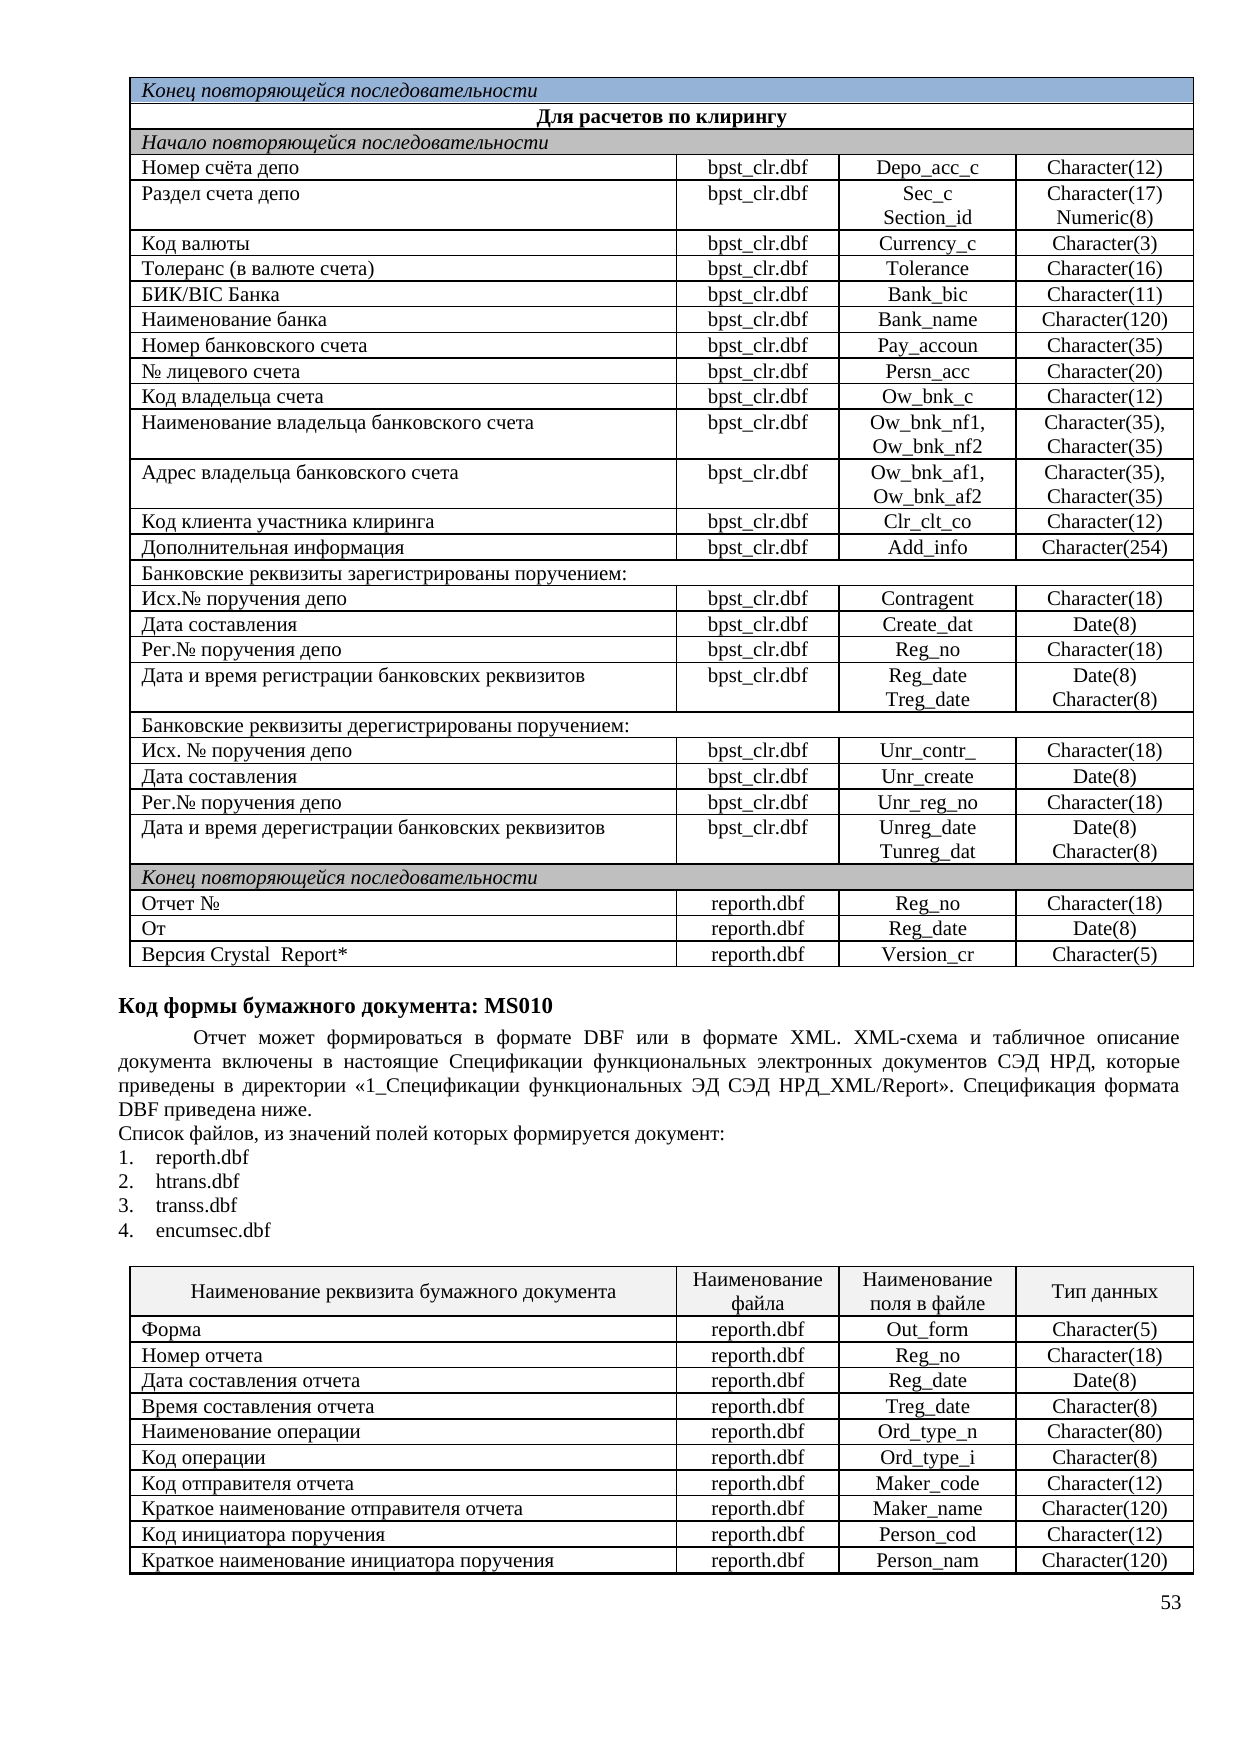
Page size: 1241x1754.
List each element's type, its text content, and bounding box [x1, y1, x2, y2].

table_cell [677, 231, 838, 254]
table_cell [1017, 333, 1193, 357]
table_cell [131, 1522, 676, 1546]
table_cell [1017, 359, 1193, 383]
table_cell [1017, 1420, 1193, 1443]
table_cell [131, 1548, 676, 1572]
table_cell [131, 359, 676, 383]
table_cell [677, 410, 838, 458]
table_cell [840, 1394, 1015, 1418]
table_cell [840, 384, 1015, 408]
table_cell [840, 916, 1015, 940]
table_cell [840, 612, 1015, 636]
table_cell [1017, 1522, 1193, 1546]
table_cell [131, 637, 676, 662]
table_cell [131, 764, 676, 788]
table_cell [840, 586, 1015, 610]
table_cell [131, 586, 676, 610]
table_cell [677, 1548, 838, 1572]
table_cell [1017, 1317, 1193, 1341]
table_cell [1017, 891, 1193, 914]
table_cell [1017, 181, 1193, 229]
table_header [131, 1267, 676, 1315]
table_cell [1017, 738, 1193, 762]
list htrans.dbf [118, 1169, 1181, 1193]
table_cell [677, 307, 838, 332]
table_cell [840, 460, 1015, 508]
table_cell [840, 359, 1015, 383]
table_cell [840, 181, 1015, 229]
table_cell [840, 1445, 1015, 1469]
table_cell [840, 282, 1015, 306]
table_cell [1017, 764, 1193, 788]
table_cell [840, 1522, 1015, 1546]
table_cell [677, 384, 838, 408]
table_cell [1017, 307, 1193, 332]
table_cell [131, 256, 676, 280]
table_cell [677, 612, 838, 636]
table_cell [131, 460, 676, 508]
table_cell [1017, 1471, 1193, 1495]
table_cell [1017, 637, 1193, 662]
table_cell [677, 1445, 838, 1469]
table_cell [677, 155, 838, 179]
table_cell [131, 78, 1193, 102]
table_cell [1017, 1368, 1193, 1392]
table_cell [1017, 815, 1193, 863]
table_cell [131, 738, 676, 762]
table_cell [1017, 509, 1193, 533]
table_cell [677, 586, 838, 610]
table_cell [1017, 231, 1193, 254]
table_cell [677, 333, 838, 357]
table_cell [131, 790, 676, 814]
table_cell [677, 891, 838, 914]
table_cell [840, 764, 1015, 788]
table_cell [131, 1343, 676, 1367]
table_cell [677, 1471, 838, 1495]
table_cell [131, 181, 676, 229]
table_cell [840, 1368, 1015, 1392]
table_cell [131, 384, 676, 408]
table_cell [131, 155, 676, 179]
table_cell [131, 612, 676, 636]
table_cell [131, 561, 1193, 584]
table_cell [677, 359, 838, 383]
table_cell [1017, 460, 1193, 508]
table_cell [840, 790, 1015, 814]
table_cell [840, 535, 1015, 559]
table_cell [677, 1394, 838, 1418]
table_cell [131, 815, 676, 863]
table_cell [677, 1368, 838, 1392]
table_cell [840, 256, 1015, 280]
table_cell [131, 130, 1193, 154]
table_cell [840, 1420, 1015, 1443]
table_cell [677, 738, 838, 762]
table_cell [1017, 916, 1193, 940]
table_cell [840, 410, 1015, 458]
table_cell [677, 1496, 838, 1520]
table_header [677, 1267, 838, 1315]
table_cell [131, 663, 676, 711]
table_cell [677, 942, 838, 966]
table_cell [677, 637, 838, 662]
text Отчет может формироваться в формате DBF или в формате XML. XML-схема и табличное описание документа включены в настоящие Спецификации функциональных электронных документов СЭД НРД, которые приведены в директории «1_Спецификации функциональных ЭД СЭД НРД_XML/Report». Спецификация формата DBF приведена ниже. [118, 1025, 1181, 1121]
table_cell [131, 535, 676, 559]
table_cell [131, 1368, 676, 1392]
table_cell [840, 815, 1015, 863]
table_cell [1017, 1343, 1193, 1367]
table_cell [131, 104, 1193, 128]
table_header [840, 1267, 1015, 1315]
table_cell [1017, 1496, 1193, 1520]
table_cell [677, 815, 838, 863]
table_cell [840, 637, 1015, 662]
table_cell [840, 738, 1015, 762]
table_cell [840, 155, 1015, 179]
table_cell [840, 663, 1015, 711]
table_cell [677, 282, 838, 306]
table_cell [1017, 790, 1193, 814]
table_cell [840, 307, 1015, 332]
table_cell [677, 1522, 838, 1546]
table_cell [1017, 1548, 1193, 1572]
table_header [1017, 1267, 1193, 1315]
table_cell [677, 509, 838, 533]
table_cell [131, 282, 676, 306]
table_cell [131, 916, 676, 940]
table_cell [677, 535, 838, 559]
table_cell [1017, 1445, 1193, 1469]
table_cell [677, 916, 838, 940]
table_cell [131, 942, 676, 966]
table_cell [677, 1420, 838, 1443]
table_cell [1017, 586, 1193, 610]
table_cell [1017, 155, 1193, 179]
list reporth.dbf [118, 1145, 1181, 1169]
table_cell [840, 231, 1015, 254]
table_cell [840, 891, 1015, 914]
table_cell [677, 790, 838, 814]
subtitle Код формы бумажного документа: MS010 [118, 992, 1181, 1019]
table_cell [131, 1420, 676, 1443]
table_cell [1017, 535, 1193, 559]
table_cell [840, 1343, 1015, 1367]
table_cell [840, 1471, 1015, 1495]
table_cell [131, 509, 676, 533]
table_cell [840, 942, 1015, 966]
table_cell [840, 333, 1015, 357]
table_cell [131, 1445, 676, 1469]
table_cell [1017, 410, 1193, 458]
list transs.dbf [118, 1193, 1181, 1217]
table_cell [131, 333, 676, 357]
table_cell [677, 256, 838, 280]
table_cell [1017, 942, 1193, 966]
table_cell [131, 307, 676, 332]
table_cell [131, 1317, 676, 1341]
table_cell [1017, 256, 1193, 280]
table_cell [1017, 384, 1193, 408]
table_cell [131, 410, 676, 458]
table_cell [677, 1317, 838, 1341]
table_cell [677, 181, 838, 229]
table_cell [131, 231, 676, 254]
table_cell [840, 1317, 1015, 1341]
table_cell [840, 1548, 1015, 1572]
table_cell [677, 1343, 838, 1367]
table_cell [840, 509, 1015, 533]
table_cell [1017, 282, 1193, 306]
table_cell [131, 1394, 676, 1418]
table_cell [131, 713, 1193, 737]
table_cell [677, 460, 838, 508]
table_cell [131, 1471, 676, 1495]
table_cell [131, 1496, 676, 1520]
list encumsec.dbf [118, 1217, 1181, 1242]
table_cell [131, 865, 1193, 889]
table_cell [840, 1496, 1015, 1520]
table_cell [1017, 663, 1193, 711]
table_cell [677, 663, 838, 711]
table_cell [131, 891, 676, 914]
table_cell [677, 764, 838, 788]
text Список файлов, из значений полей которых формируется документ: [118, 1121, 1181, 1145]
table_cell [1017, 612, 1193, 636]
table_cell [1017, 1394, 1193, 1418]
